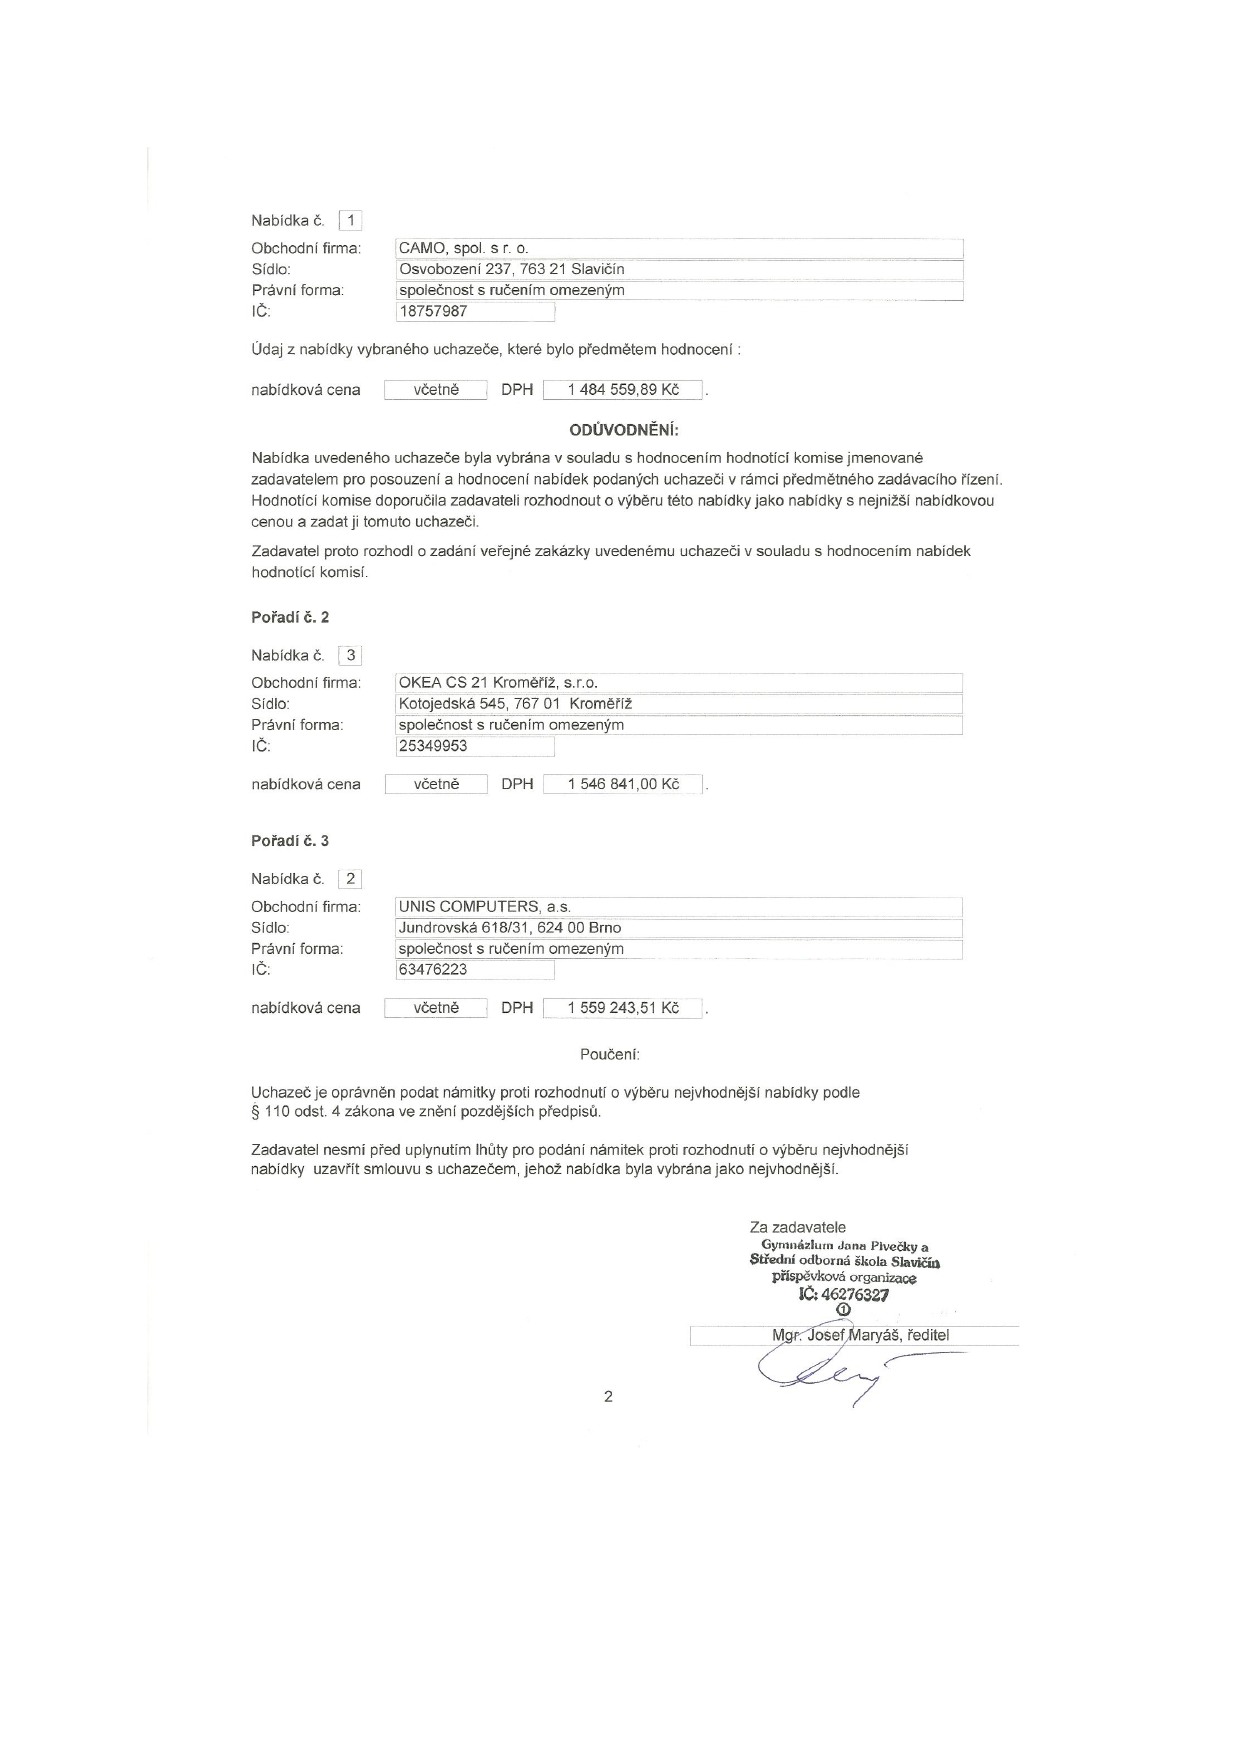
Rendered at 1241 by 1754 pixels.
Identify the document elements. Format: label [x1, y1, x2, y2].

picture [147, 147, 1093, 1448]
